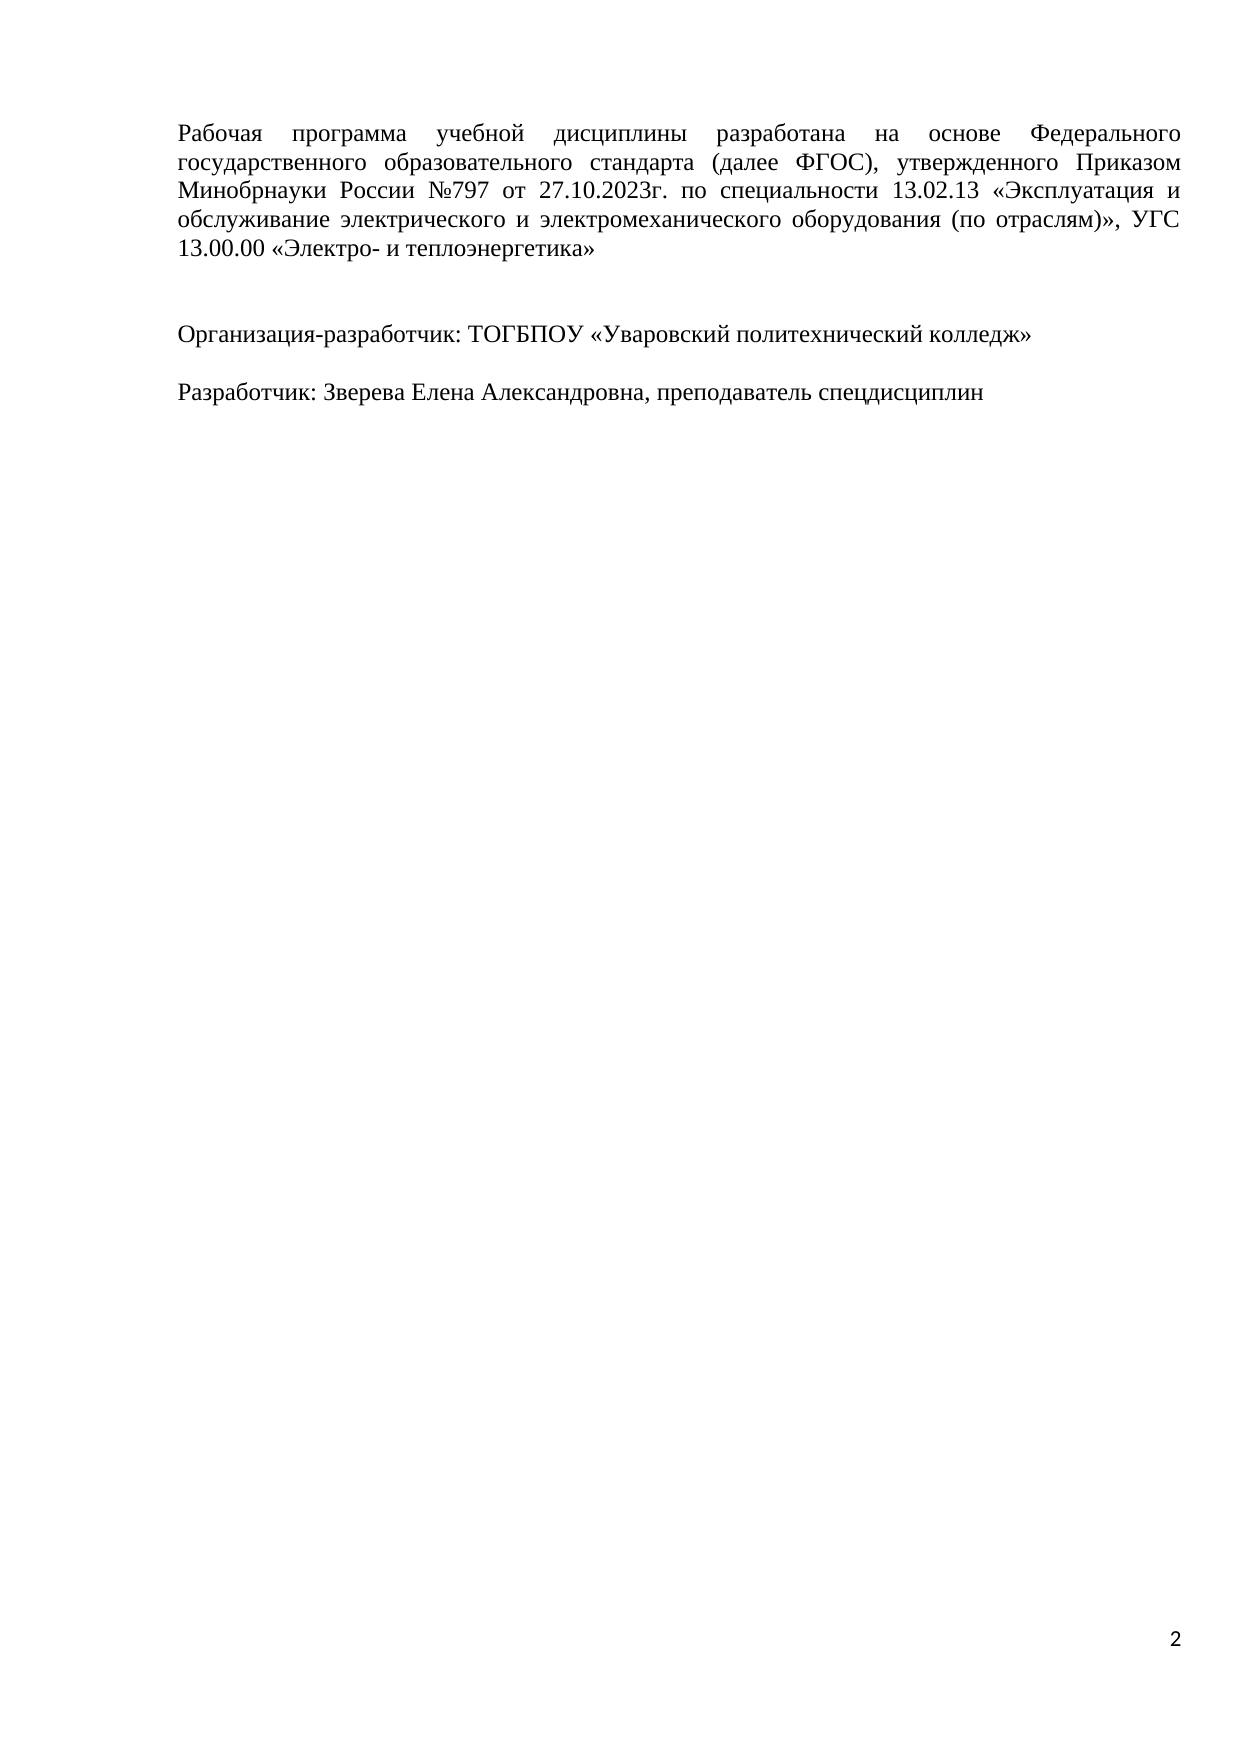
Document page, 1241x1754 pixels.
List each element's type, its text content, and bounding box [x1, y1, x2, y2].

text Рабочая программа учебной дисциплины разработана на основе Федерального государственного образовательного стандарта (далее ФГОС), утвержденного Приказом Минобрнауки России №797 от 27.10.2023г. по специальности 13.02.13 «Эксплуатация и обслуживание электрического и электромеханического оборудования (по отраслям)», УГС 13.00.00 «Электро- и теплоэнергетика» [177, 118, 1181, 262]
text Разработчик: Зверева Елена Александровна, преподаватель спецдисциплин [177, 377, 1181, 406]
text Организация-разработчик: ТОГБПОУ «Уваровский политехнический колледж» [177, 319, 1181, 348]
